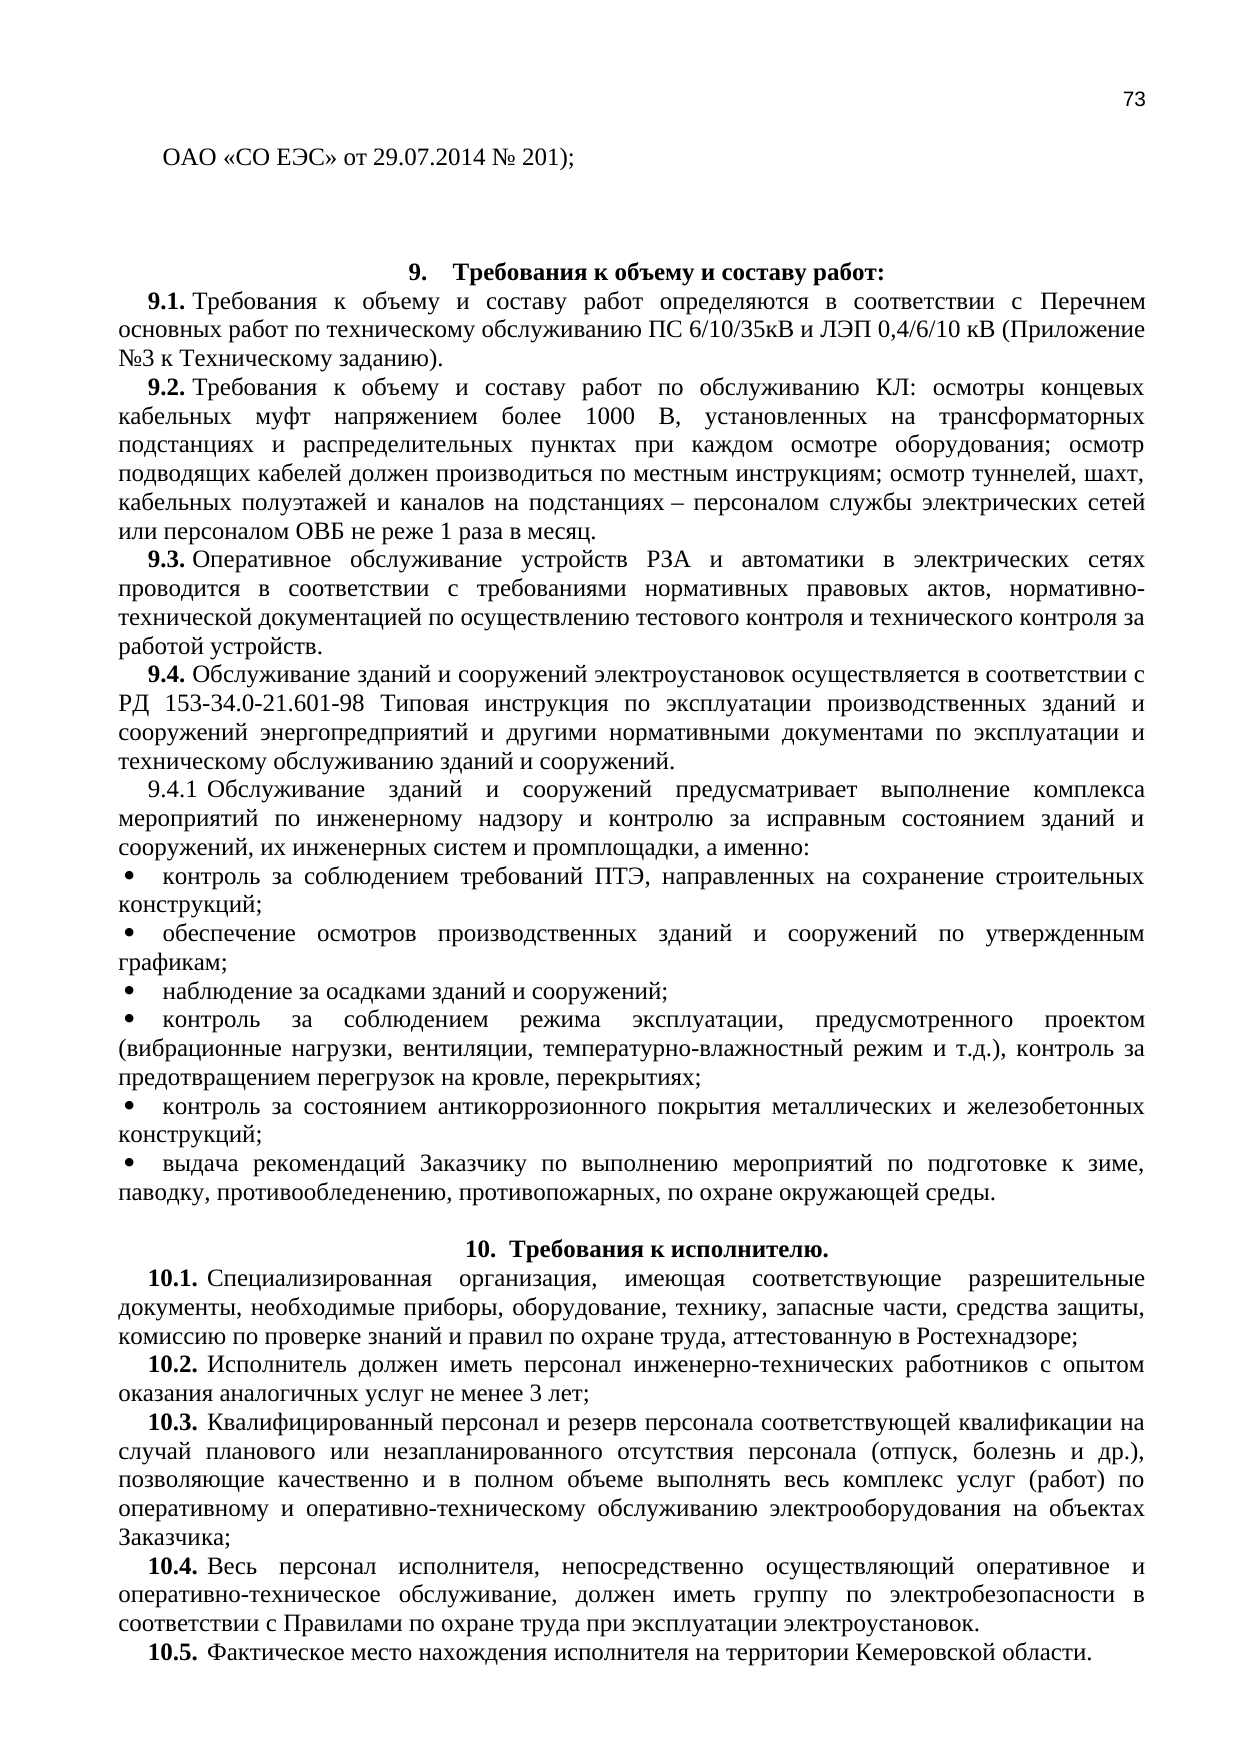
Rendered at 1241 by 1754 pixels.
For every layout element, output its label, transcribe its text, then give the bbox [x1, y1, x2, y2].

list Требования к объему и составу работ по обслуживанию КЛ: осмотры концевых кабельных муфт напряжением более 1000 В, установленных на трансформаторных подстанциях и распределительных пунктах при каждом осмотре оборудования; осмотр подводящих кабелей должен производиться по местным инструкциям; осмотр туннелей, шахт, кабельных полуэтажей и каналов на подстанциях – персоналом службы электрических сетей или персоналом ОВБ не реже 1 раза в месяц. [118, 372, 1146, 544]
list Фактическое место нахождения исполнителя на территории Кемеровской области. [118, 1637, 1146, 1666]
list контроль за соблюдением режима эксплуатации, предусмотренного проектом (вибрационные нагрузки, вентиляции, температурно-влажностный режим и т.д.), контроль за предотвращением перегрузок на кровле, перекрытиях; [118, 1004, 1146, 1091]
list Требования к исполнителю. [118, 1234, 1146, 1263]
list контроль за состоянием антикоррозионного покрытия металлических и железобетонных конструкций; [118, 1091, 1146, 1148]
list контроль за соблюдением требований ПТЭ, направленных на сохранение строительных конструкций; [118, 861, 1146, 918]
list наблюдение за осадками зданий и сооружений; [118, 976, 1146, 1004]
list Обслуживание зданий и сооружений предусматривает выполнение комплекса мероприятий по инженерному надзору и контролю за исправным состоянием зданий и сооружений, их инженерных систем и промплощадки, а именно: [118, 774, 1146, 861]
list Квалифицированный персонал и резерв персонала соответствующей квалификации на случай планового или незапланированного отсутствия персонала (отпуск, болезнь и др.), позволяющие качественно и в полном объеме выполнять весь комплекс услуг (работ) по оперативному и оперативно-техническому обслуживанию электрооборудования на объектах Заказчика; [118, 1407, 1146, 1551]
list Весь персонал исполнителя, непосредственно осуществляющий оперативное и оперативно-техническое обслуживание, должен иметь группу по электробезопасности в соответствии с Правилами по охране труда при эксплуатации электроустановок. [118, 1551, 1146, 1637]
list Исполнитель должен иметь персонал инженерно-технических работников с опытом оказания аналогичных услуг не менее 3 лет; [118, 1349, 1146, 1407]
list Требования к объему и составу работ определяются в соответствии с Перечнем основных работ по техническому обслуживанию ПС 6/10/35кВ и ЛЭП 0,4/6/10 кВ (Приложение №3 к Техническому заданию). [118, 286, 1146, 372]
list Оперативное обслуживание устройств РЗА и автоматики в электрических сетях проводится в соответствии с требованиями нормативных правовых актов, нормативно-технической документацией по осуществлению тестового контроля и технического контроля за работой устройств. [118, 544, 1146, 659]
list Обслуживание зданий и сооружений электроустановок осуществляется в соответствии с РД 153-34.0-21.601-98 Типовая инструкция по эксплуатации производственных зданий и сооружений энергопредприятий и другими нормативными документами по эксплуатации и техническому обслуживанию зданий и сооружений. [118, 659, 1146, 774]
list обеспечение осмотров производственных зданий и сооружений по утвержденным графикам; [118, 918, 1146, 976]
list Специализированная организация, имеющая соответствующие разрешительные документы, необходимые приборы, оборудование, технику, запасные части, средства защиты, комиссию по проверке знаний и правил по охране труда, аттестованную в Ростехнадзоре; [118, 1263, 1146, 1349]
list Требования к объему и составу работ: [118, 257, 1146, 286]
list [125, 142, 1146, 171]
list выдача рекомендаций Заказчику по выполнению мероприятий по подготовке к зиме, паводку, противообледенению, противопожарных, по охране окружающей среды. [118, 1148, 1146, 1206]
